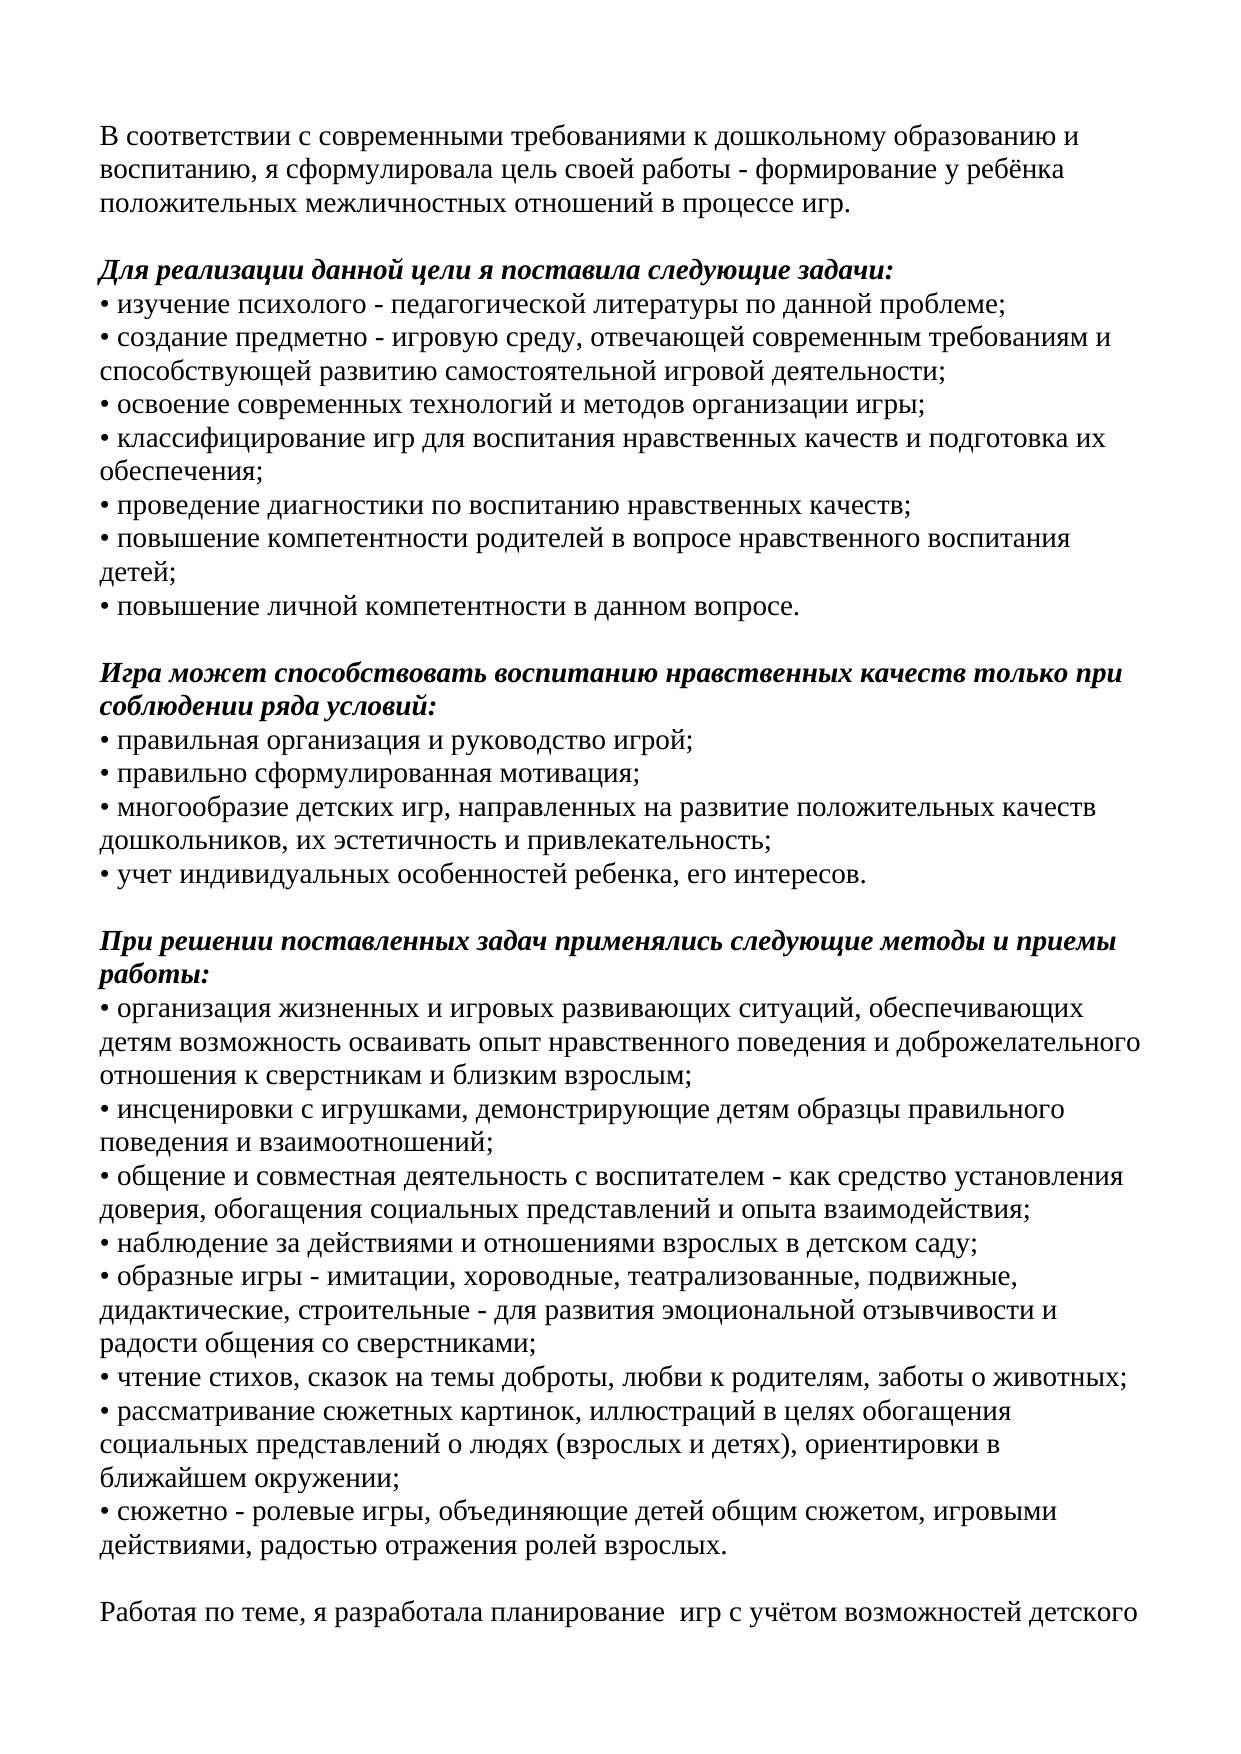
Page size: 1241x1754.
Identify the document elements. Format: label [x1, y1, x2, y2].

text [99, 118, 1152, 1627]
